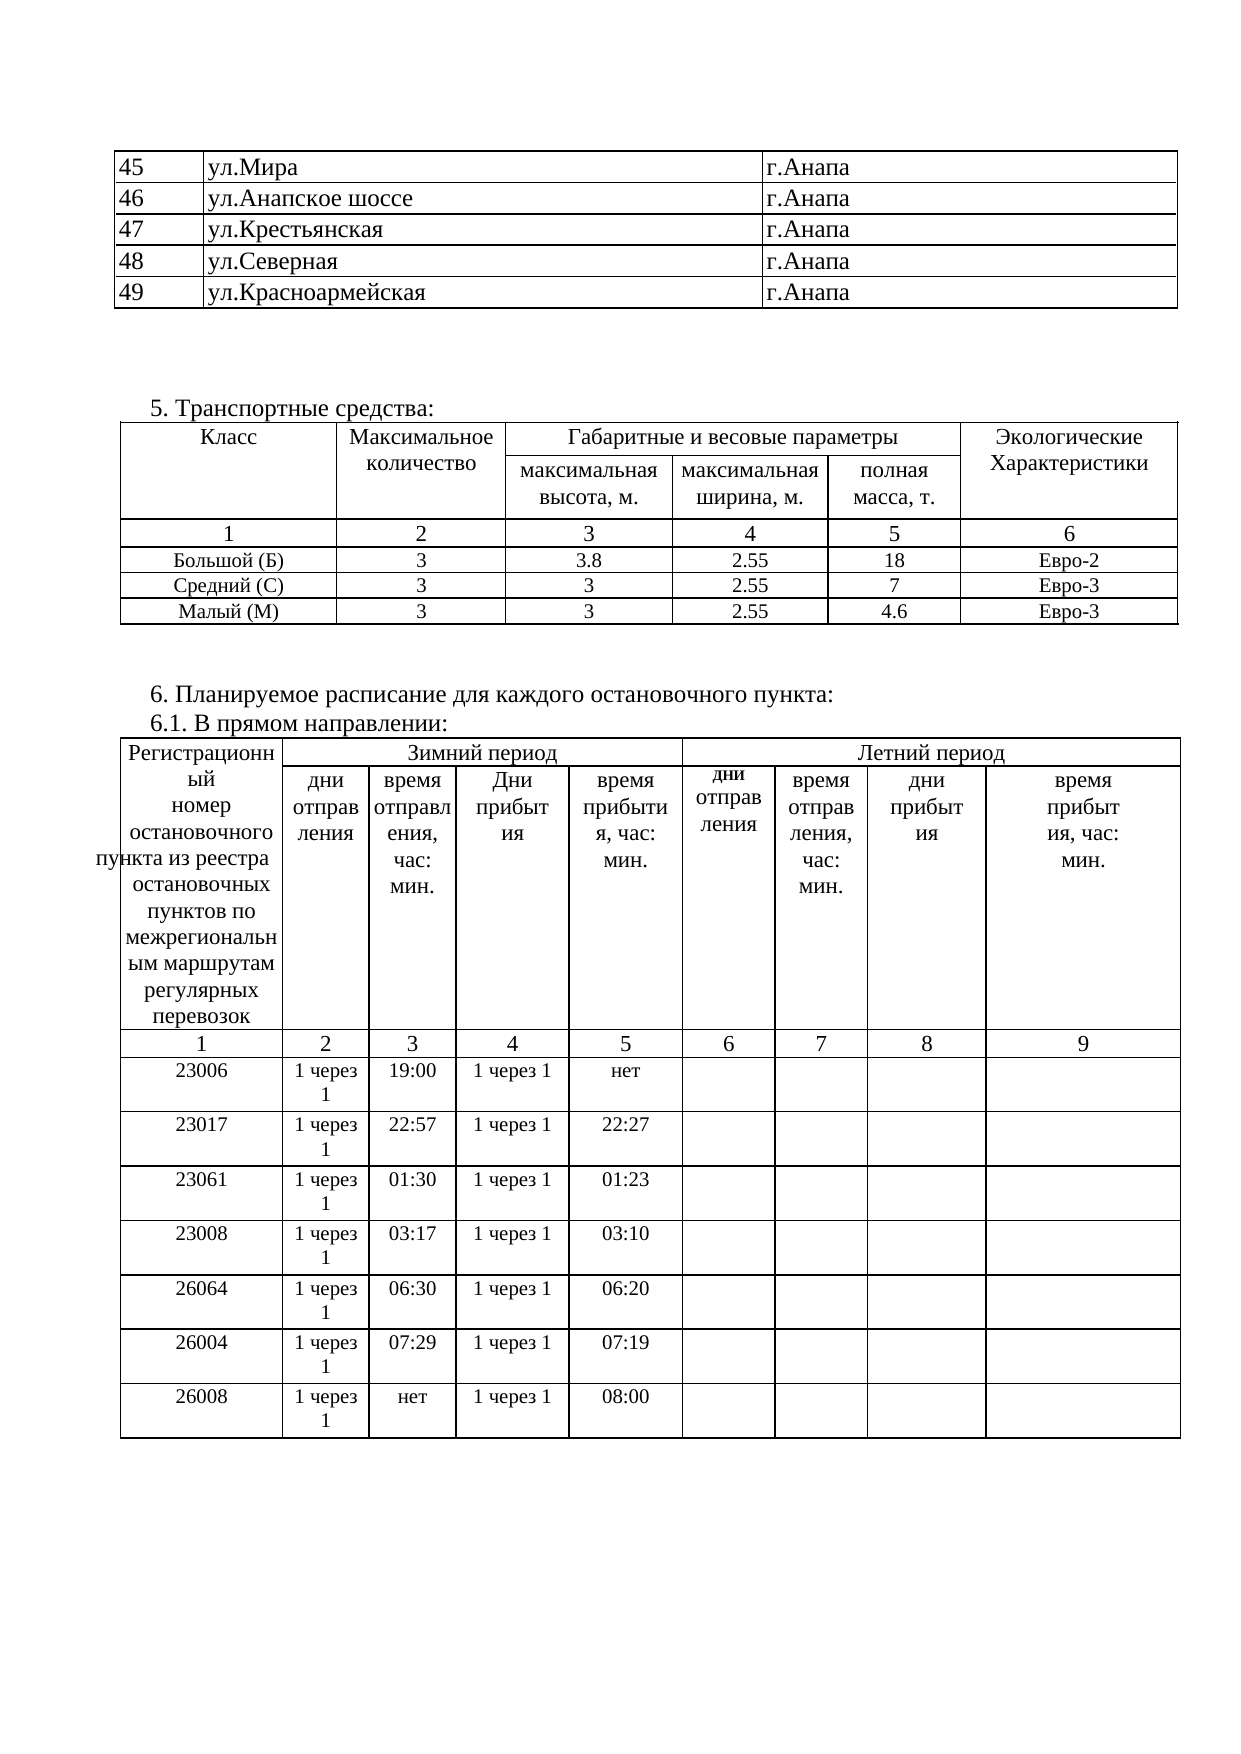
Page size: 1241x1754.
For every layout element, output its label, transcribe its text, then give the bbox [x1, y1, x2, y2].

table_cell 22:27 [570, 1112, 682, 1165]
table_cell 3.8 [506, 548, 672, 572]
table_cell [868, 1330, 985, 1383]
table_cell 2.55 [673, 573, 827, 597]
table_header Экологические Характеристики [961, 423, 1177, 518]
table_cell нет [370, 1384, 455, 1437]
table_cell 7 [829, 573, 960, 597]
table_cell 5 [570, 1030, 682, 1056]
table_cell 9 [987, 1030, 1180, 1056]
table_cell дни отправ ления [283, 767, 368, 1028]
table_cell 01:23 [570, 1167, 682, 1219]
table_cell [987, 1112, 1180, 1165]
table_cell [776, 1167, 867, 1219]
table_cell 1 через 1 [457, 1112, 568, 1165]
text 5. Транспортные средства: [150, 393, 1090, 421]
table_cell Евро-2 [961, 548, 1177, 572]
table_cell 2.55 [673, 548, 827, 572]
table_cell [776, 1112, 867, 1165]
table_cell г.Анапа [763, 276, 1177, 307]
table_cell 1 через 1 [457, 1058, 568, 1111]
table_cell [683, 1276, 774, 1328]
table_cell ДНИ отправ ления [683, 767, 774, 1028]
table_cell 1 через 1 [283, 1276, 368, 1328]
table_cell максимальная высота, м. [506, 456, 672, 518]
table_cell 03:17 [370, 1221, 455, 1274]
table_cell 5 [829, 520, 960, 546]
table_cell 49 [115, 277, 203, 307]
table_cell 48 [115, 245, 203, 276]
table_cell [987, 1221, 1180, 1274]
table_cell 19:00 [370, 1058, 455, 1111]
table_cell 2 [283, 1030, 368, 1056]
table_cell 3 [506, 520, 672, 546]
table_cell максимальная ширина, м. [673, 456, 827, 518]
table_header Регистрационный номер остановочного пункта из реестра остановочных пунктов по межрегиональным маршрутам регулярных перевозок [121, 739, 282, 1028]
table_cell 06:30 [370, 1276, 455, 1328]
table_cell [776, 1384, 867, 1437]
table_cell [868, 1221, 985, 1274]
table_cell [987, 1276, 1180, 1328]
table_cell [987, 1167, 1180, 1219]
table_cell Евро-3 [961, 573, 1177, 597]
table_cell 1 через 1 [457, 1167, 568, 1219]
table_cell 01:30 [370, 1167, 455, 1219]
table_cell полная масса, т. [829, 456, 960, 518]
table_cell 47 [115, 214, 203, 244]
table_cell 1 через 1 [283, 1221, 368, 1274]
table_cell [776, 1058, 867, 1111]
table_cell Дни прибыт ия [457, 767, 568, 1028]
table_cell [776, 1276, 867, 1328]
table_cell 7 [776, 1030, 867, 1056]
table_cell 4 [673, 520, 827, 546]
table_cell ул.Анапское шоссе [204, 183, 762, 213]
table_cell [776, 1330, 867, 1383]
table_cell 2 [337, 520, 505, 546]
table_cell 07:19 [570, 1330, 682, 1383]
table_cell 18 [829, 548, 960, 572]
table_cell [987, 1330, 1180, 1383]
table_cell 1 через 1 [283, 1167, 368, 1219]
table_cell [683, 1112, 774, 1165]
table_cell 1 [121, 520, 336, 546]
table_cell 26004 [121, 1330, 282, 1383]
table_header Габаритные и весовые параметры [506, 423, 960, 455]
table_cell 06:20 [570, 1276, 682, 1328]
table_header Летний период [683, 739, 1180, 765]
table_header Зимний период [283, 739, 682, 765]
table_cell 23008 [121, 1221, 282, 1274]
table_cell 3 [506, 573, 672, 597]
table_cell время отправ ления, час: мин. [776, 767, 867, 1028]
table_cell [868, 1167, 985, 1219]
table_cell [776, 1221, 867, 1274]
table_cell 3 [337, 573, 505, 597]
table_cell 3 [337, 599, 505, 623]
table_cell 1 через 1 [457, 1330, 568, 1383]
table_cell 07:29 [370, 1330, 455, 1383]
table_cell Средний (С) [121, 573, 336, 597]
table_cell 1 через 1 [283, 1384, 368, 1437]
table_cell ул.Красноармейская [204, 277, 762, 307]
table_cell г.Анапа [763, 213, 1177, 244]
table_cell [987, 1058, 1180, 1111]
table_cell [868, 1112, 985, 1165]
table_cell 2.55 [673, 599, 827, 623]
table_cell 1 [121, 1030, 282, 1056]
table_cell 26064 [121, 1276, 282, 1328]
table_cell [683, 1384, 774, 1437]
table_cell г.Анапа [763, 244, 1177, 276]
table_cell [683, 1330, 774, 1383]
table_cell [683, 1058, 774, 1111]
table_cell 23017 [121, 1112, 282, 1165]
table_header Класс [121, 423, 336, 518]
text 6. Планируемое расписание для каждого остановочного пункта: [150, 679, 1090, 708]
table_cell [868, 1058, 985, 1111]
table_cell 8 [868, 1030, 985, 1056]
table_cell Евро-3 [961, 599, 1177, 623]
table_header Максимальное количество [337, 423, 505, 518]
table_cell [987, 1384, 1180, 1437]
text 6.1. В прямом направлении: [150, 708, 1090, 737]
table_cell г.Анапа [763, 181, 1177, 213]
table_cell ул.Крестьянская [204, 215, 762, 244]
table_cell 22:57 [370, 1112, 455, 1165]
table_cell 45 [115, 152, 203, 181]
table_cell 4.6 [829, 599, 960, 623]
table_cell 4 [457, 1030, 568, 1056]
table_cell 6 [683, 1030, 774, 1056]
table_cell г.Анапа [763, 152, 1177, 181]
table_cell [683, 1221, 774, 1274]
table_cell 3 [370, 1030, 455, 1056]
table_cell 1 через 1 [283, 1112, 368, 1165]
table_cell 1 через 1 [457, 1384, 568, 1437]
table_cell 6 [961, 520, 1177, 546]
table_cell 23061 [121, 1167, 282, 1219]
table_cell дни прибыт ия [868, 767, 985, 1028]
table_cell ул.Северная [204, 246, 762, 276]
table_cell [683, 1167, 774, 1219]
table_cell время прибыт ия, час: мин. [987, 767, 1180, 1028]
table_cell 3 [506, 599, 672, 623]
table_cell время отправл ения, час: мин. [370, 767, 455, 1028]
table_cell 1 через 1 [457, 1221, 568, 1274]
table_cell [868, 1384, 985, 1437]
table_cell 26008 [121, 1384, 282, 1437]
table_cell Малый (М) [121, 599, 336, 623]
table_cell 1 через 1 [283, 1058, 368, 1111]
table_cell нет [570, 1058, 682, 1111]
table_cell 46 [115, 183, 203, 213]
table_cell время прибыти я, час: мин. [570, 767, 682, 1028]
table_cell 03:10 [570, 1221, 682, 1274]
table_cell 3 [337, 548, 505, 572]
table_cell 1 через 1 [283, 1330, 368, 1383]
table_cell Большой (Б) [121, 548, 336, 572]
table_cell 1 через 1 [457, 1276, 568, 1328]
table_cell [868, 1276, 985, 1328]
table_cell ул.Мира [204, 152, 762, 181]
table_cell 23006 [121, 1058, 282, 1111]
table_cell 08:00 [570, 1384, 682, 1437]
